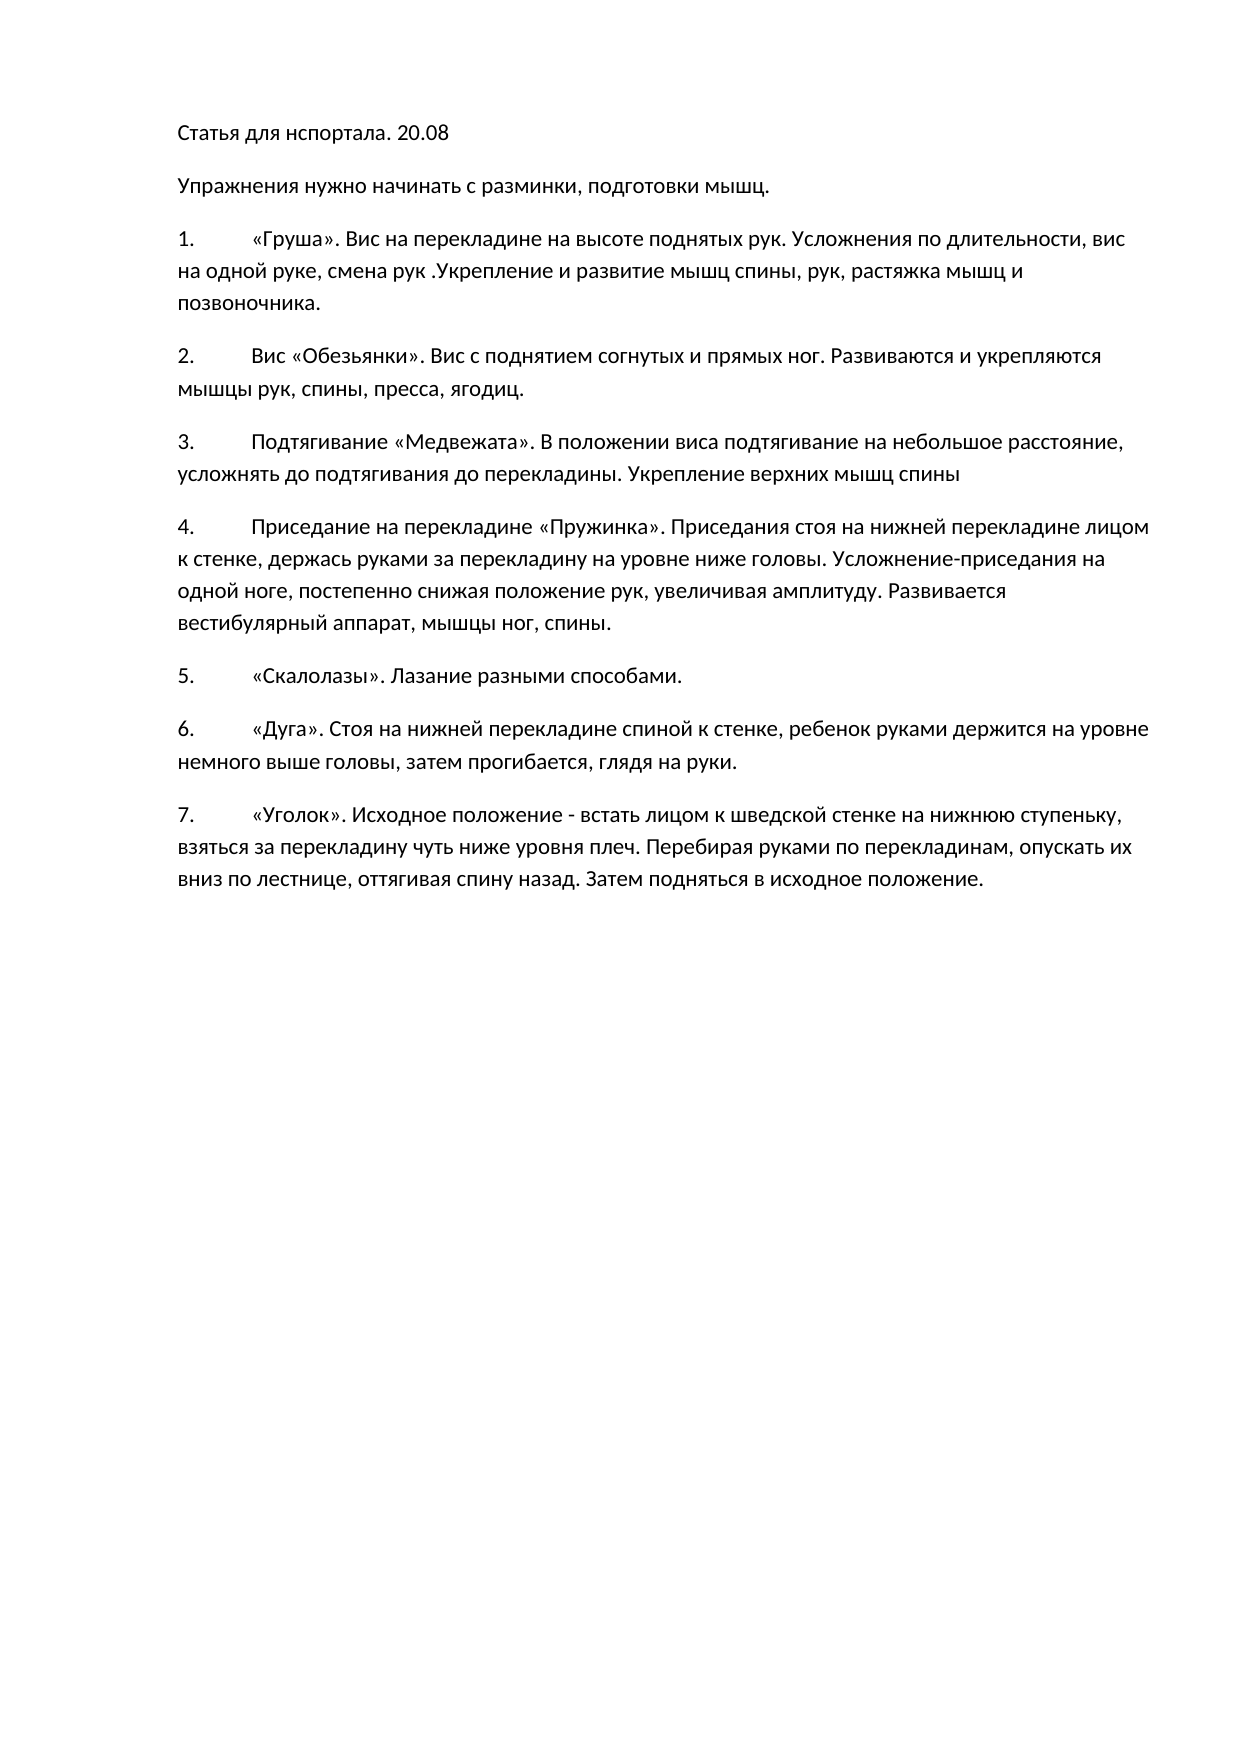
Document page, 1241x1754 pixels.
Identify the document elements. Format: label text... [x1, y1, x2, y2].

text 2. Вис «Обезьянки». Вис с поднятием согнутых и прямых ног. Развиваются и укрепляются мышцы рук, спины, пресса, ягодиц. [177, 342, 1152, 402]
text Упражнения нужно начинать с разминки, подготовки мышц. [177, 171, 1152, 199]
text 1. «Груша». Вис на перекладине на высоте поднятых рук. Усложнения по длительности, вис на одной руке, смена рук .Укрепление и развитие мышц спины, рук, растяжка мышц и позвоночника. [177, 224, 1152, 317]
text 3. Подтягивание «Медвежата». В положении виса подтягивание на небольшое расстояние, усложнять до подтягивания до перекладины. Укрепление верхних мышц спины [177, 427, 1152, 487]
text 5. «Скалолазы». Лазание разными способами. [177, 662, 1152, 689]
text 6. «Дуга». Стоя на нижней перекладине спиной к стенке, ребенок руками держится на уровне немного выше головы, затем прогибается, глядя на руки. [177, 714, 1152, 775]
text Статья для нспортала. 20.08 [177, 118, 1152, 146]
text 7. «Уголок». Исходное положение - встать лицом к шведской стенке на нижнюю ступеньку, взяться за перекладину чуть ниже уровня плеч. Перебирая руками по перекладинам, опускать их вниз по лестнице, оттягивая спину назад. Затем подняться в исходное положение. [177, 800, 1152, 892]
text 4. Приседание на перекладине «Пружинка». Приседания стоя на нижней перекладине лицом к стенке, держась руками за перекладину на уровне ниже головы. Усложнение-приседания на одной ноге, постепенно снижая положение рук, увеличивая амплитуду. Развивается вестибулярный аппарат, мышцы ног, спины. [177, 512, 1152, 637]
